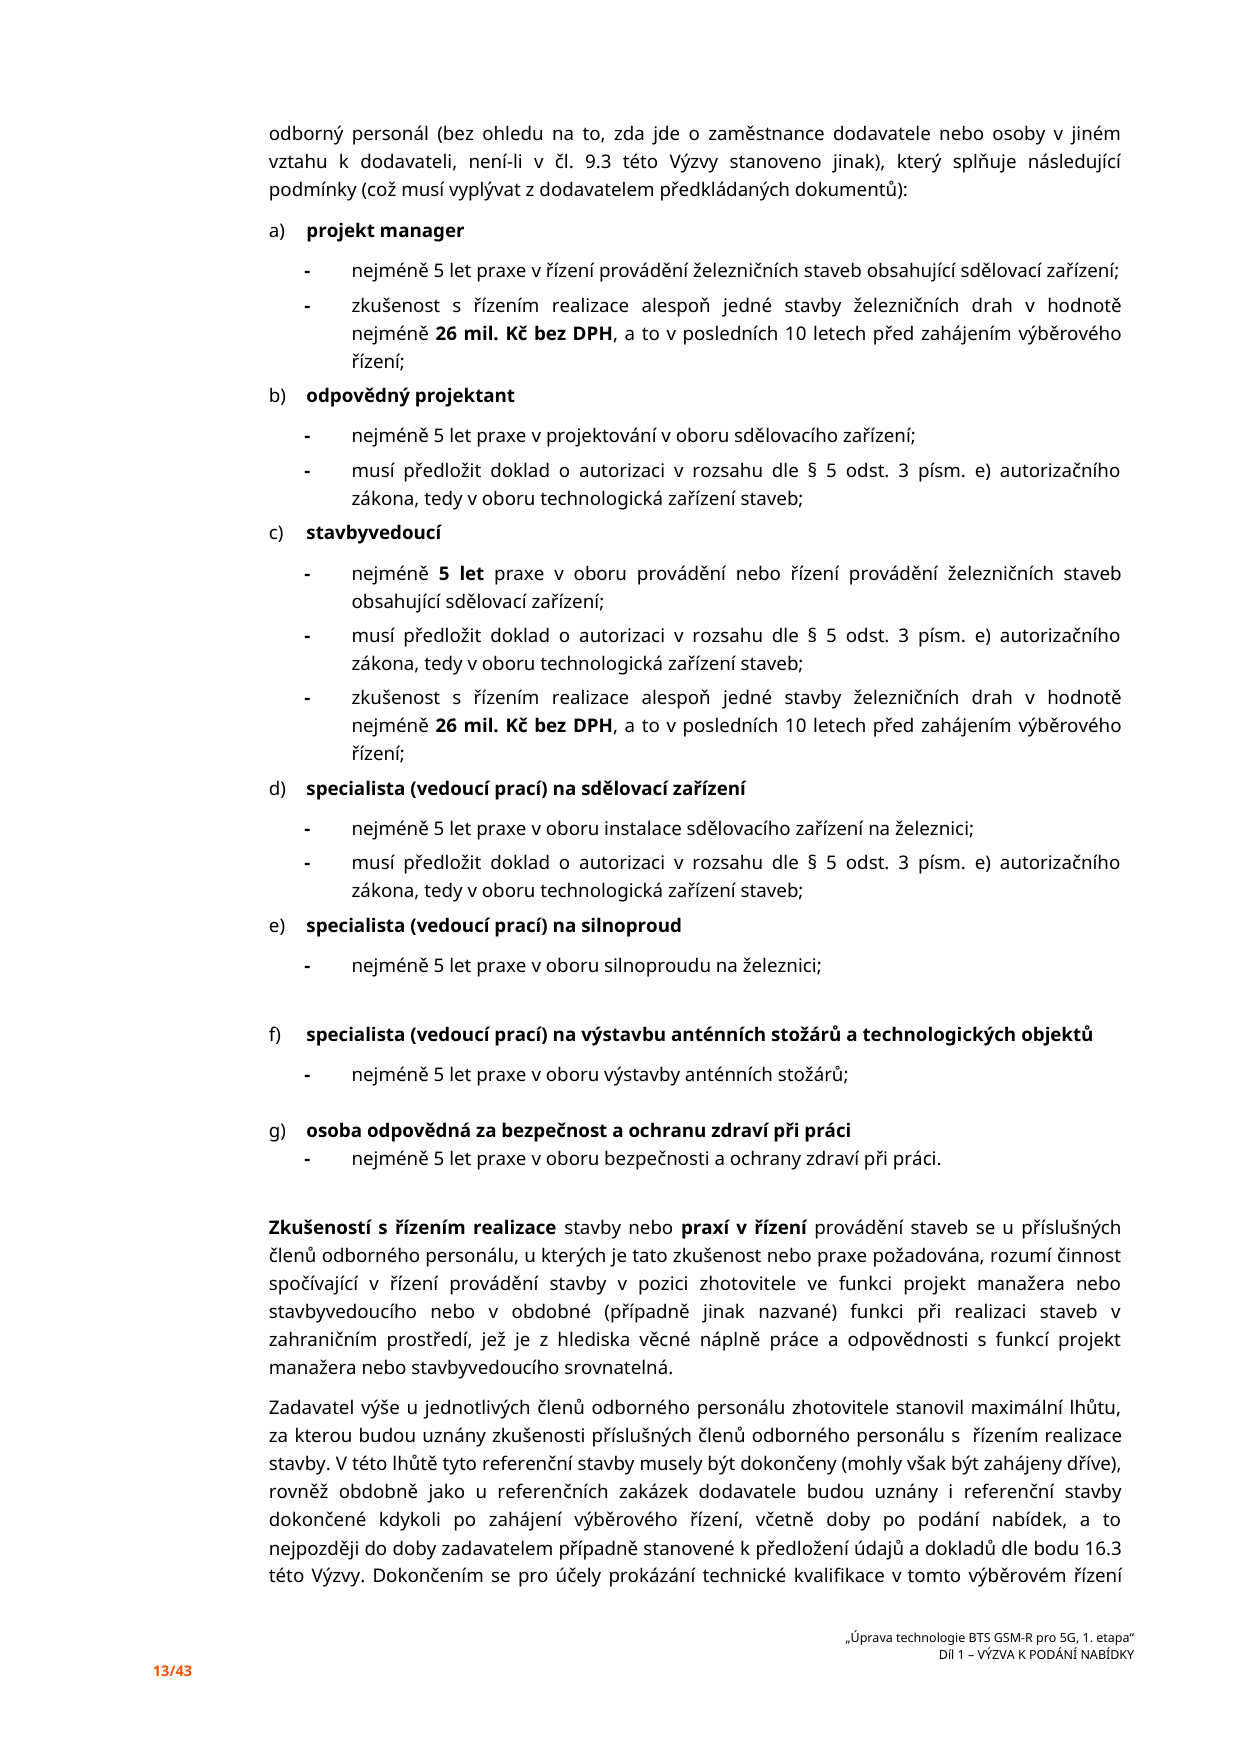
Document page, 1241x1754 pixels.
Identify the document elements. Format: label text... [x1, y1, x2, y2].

list projekt manager [269, 217, 1122, 243]
text nejméně 5 let praxe v oboru instalace sdělovacího zařízení na železnici; [304, 815, 1122, 841]
text zkušenost s řízením realizace alespoň jedné stavby železničních drah v hodnotě nejméně 26 mil. Kč bez DPH, a to v posledních 10 letech před zahájením výběrového řízení; [304, 684, 1122, 766]
text nejméně 5 let praxe v řízení provádění železničních staveb obsahující sdělovací zařízení; [304, 258, 1122, 283]
text nejméně 5 let praxe v oboru výstavby anténních stožárů; [304, 1061, 1122, 1087]
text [269, 1395, 1122, 1588]
list specialista (vedoucí prací) na silnoproud [269, 912, 1122, 937]
text Zkušeností s řízením realizace stavby nebo praxí v řízení provádění staveb se u příslušných členů odborného personálu, u kterých je tato zkušenost nebo praxe požadována, rozumí činnost spočívající v řízení provádění stavby v pozici zhotovitele ve funkci projekt manažera nebo stavbyvedoucího nebo v obdobné (případně jinak nazvané) funkci při realizaci staveb v zahraničním prostředí, jež je z hlediska věcné náplně práce a odpovědnosti s funkcí projekt manažera nebo stavbyvedoucího srovnatelná. [269, 1214, 1122, 1380]
text nejméně 5 let praxe v oboru provádění nebo řízení provádění železničních staveb obsahující sdělovací zařízení; [304, 560, 1122, 613]
list osoba odpovědná za bezpečnost a ochranu zdraví při práci [269, 1117, 1122, 1143]
text musí předložit doklad o autorizaci v rozsahu dle § 5 odst. 3 písm. e) autorizačního zákona, tedy v oboru technologická zařízení staveb; [304, 457, 1122, 511]
text zkušenost s řízením realizace alespoň jedné stavby železničních drah v hodnotě nejméně 26 mil. Kč bez DPH, a to v posledních 10 letech před zahájením výběrového řízení; [304, 292, 1122, 373]
text musí předložit doklad o autorizaci v rozsahu dle § 5 odst. 3 písm. e) autorizačního zákona, tedy v oboru technologická zařízení staveb; [304, 849, 1122, 903]
list specialista (vedoucí prací) na sdělovací zařízení [269, 775, 1122, 800]
text nejméně 5 let praxe v projektování v oboru sdělovacího zařízení; [304, 423, 1122, 448]
list specialista (vedoucí prací) na výstavbu anténních stožárů a technologických objektů [269, 1021, 1122, 1046]
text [269, 121, 1122, 202]
text nejméně 5 let praxe v oboru bezpečnosti a ochrany zdraví při práci. [304, 1146, 1122, 1171]
text musí předložit doklad o autorizaci v rozsahu dle § 5 odst. 3 písm. e) autorizačního zákona, tedy v oboru technologická zařízení staveb; [304, 622, 1122, 676]
list stavbyvedoucí [269, 519, 1122, 545]
text nejméně 5 let praxe v oboru silnoproudu na železnici; [304, 952, 1122, 978]
list odpovědný projektant [269, 382, 1122, 408]
